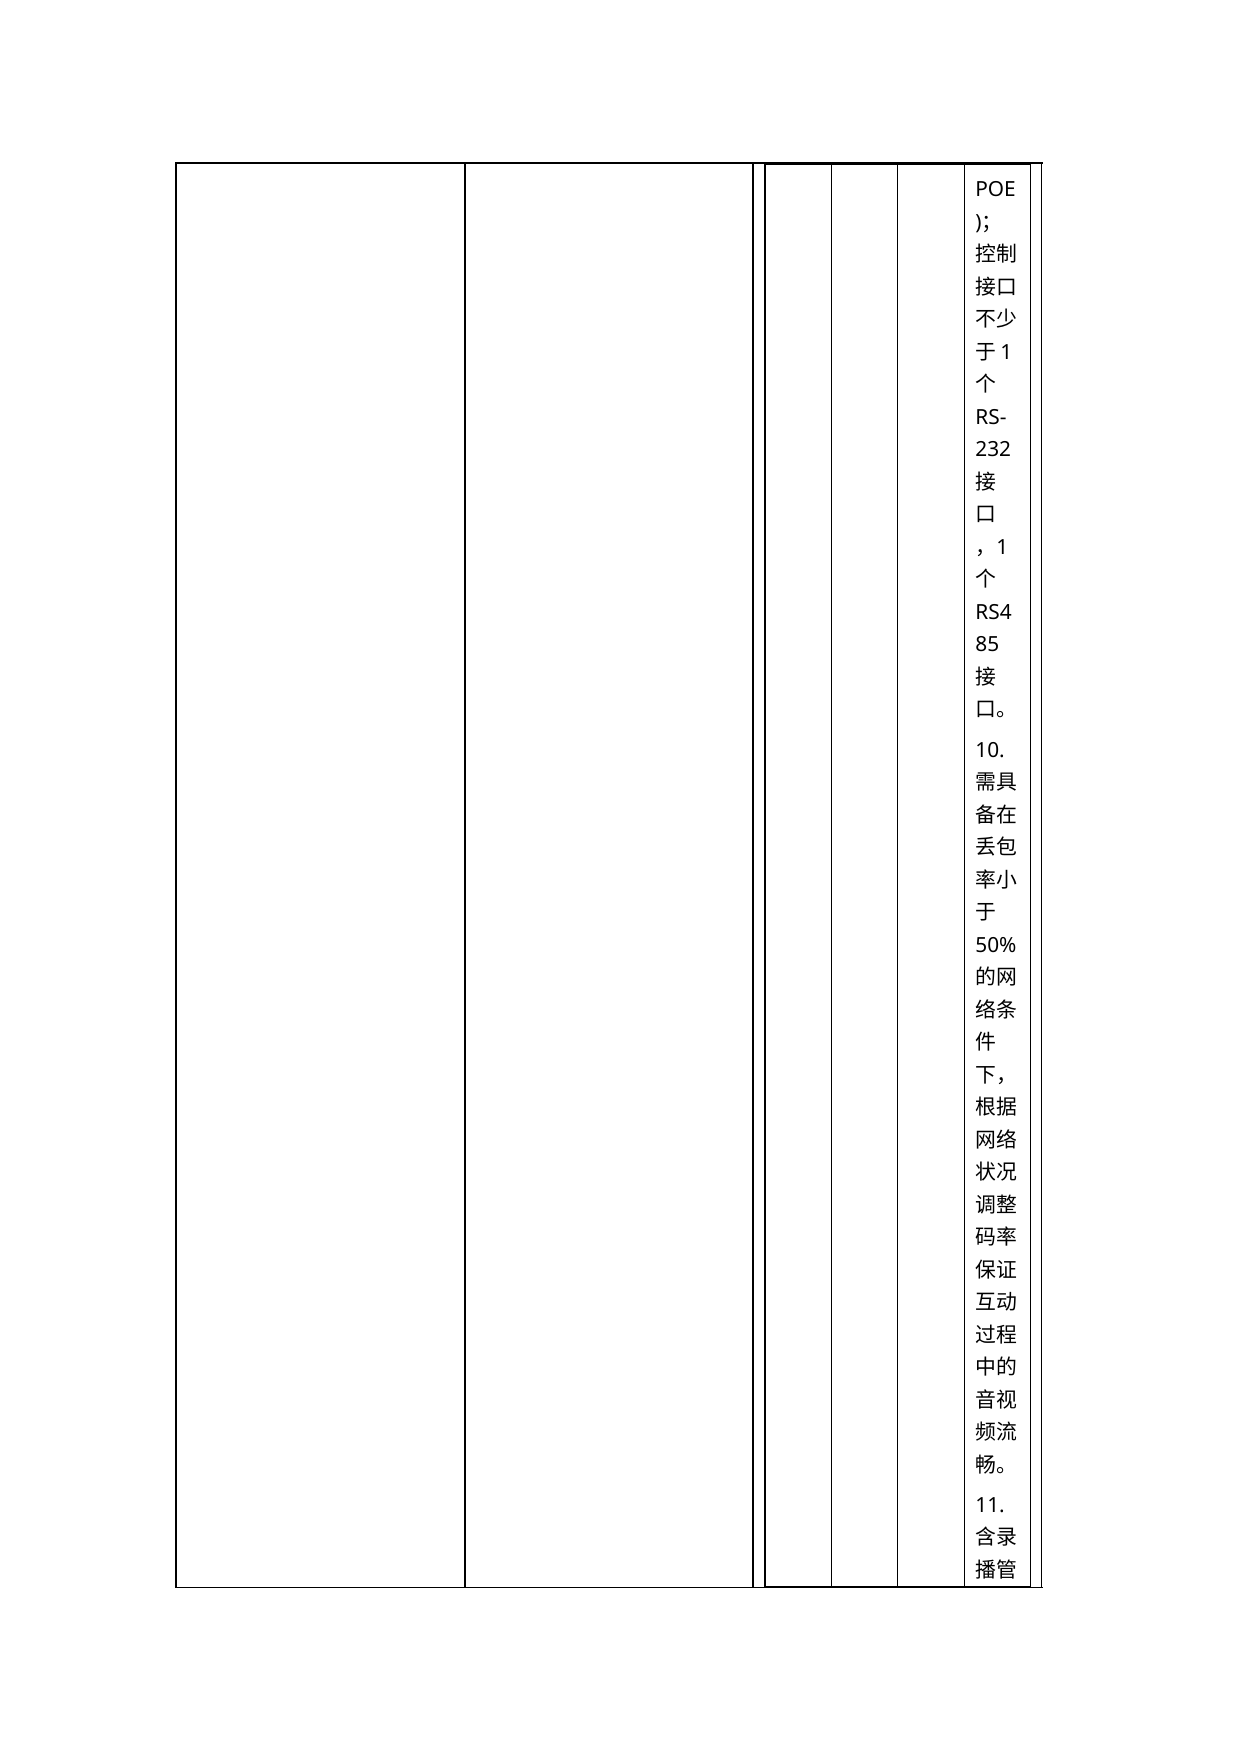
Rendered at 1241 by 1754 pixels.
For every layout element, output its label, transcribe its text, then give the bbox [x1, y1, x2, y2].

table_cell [965, 165, 1030, 1586]
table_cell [832, 165, 897, 1586]
table_cell [177, 164, 464, 1587]
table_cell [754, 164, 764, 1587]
table_cell 1 [466, 164, 752, 1587]
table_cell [766, 165, 831, 1586]
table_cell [898, 165, 964, 1586]
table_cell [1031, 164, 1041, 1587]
